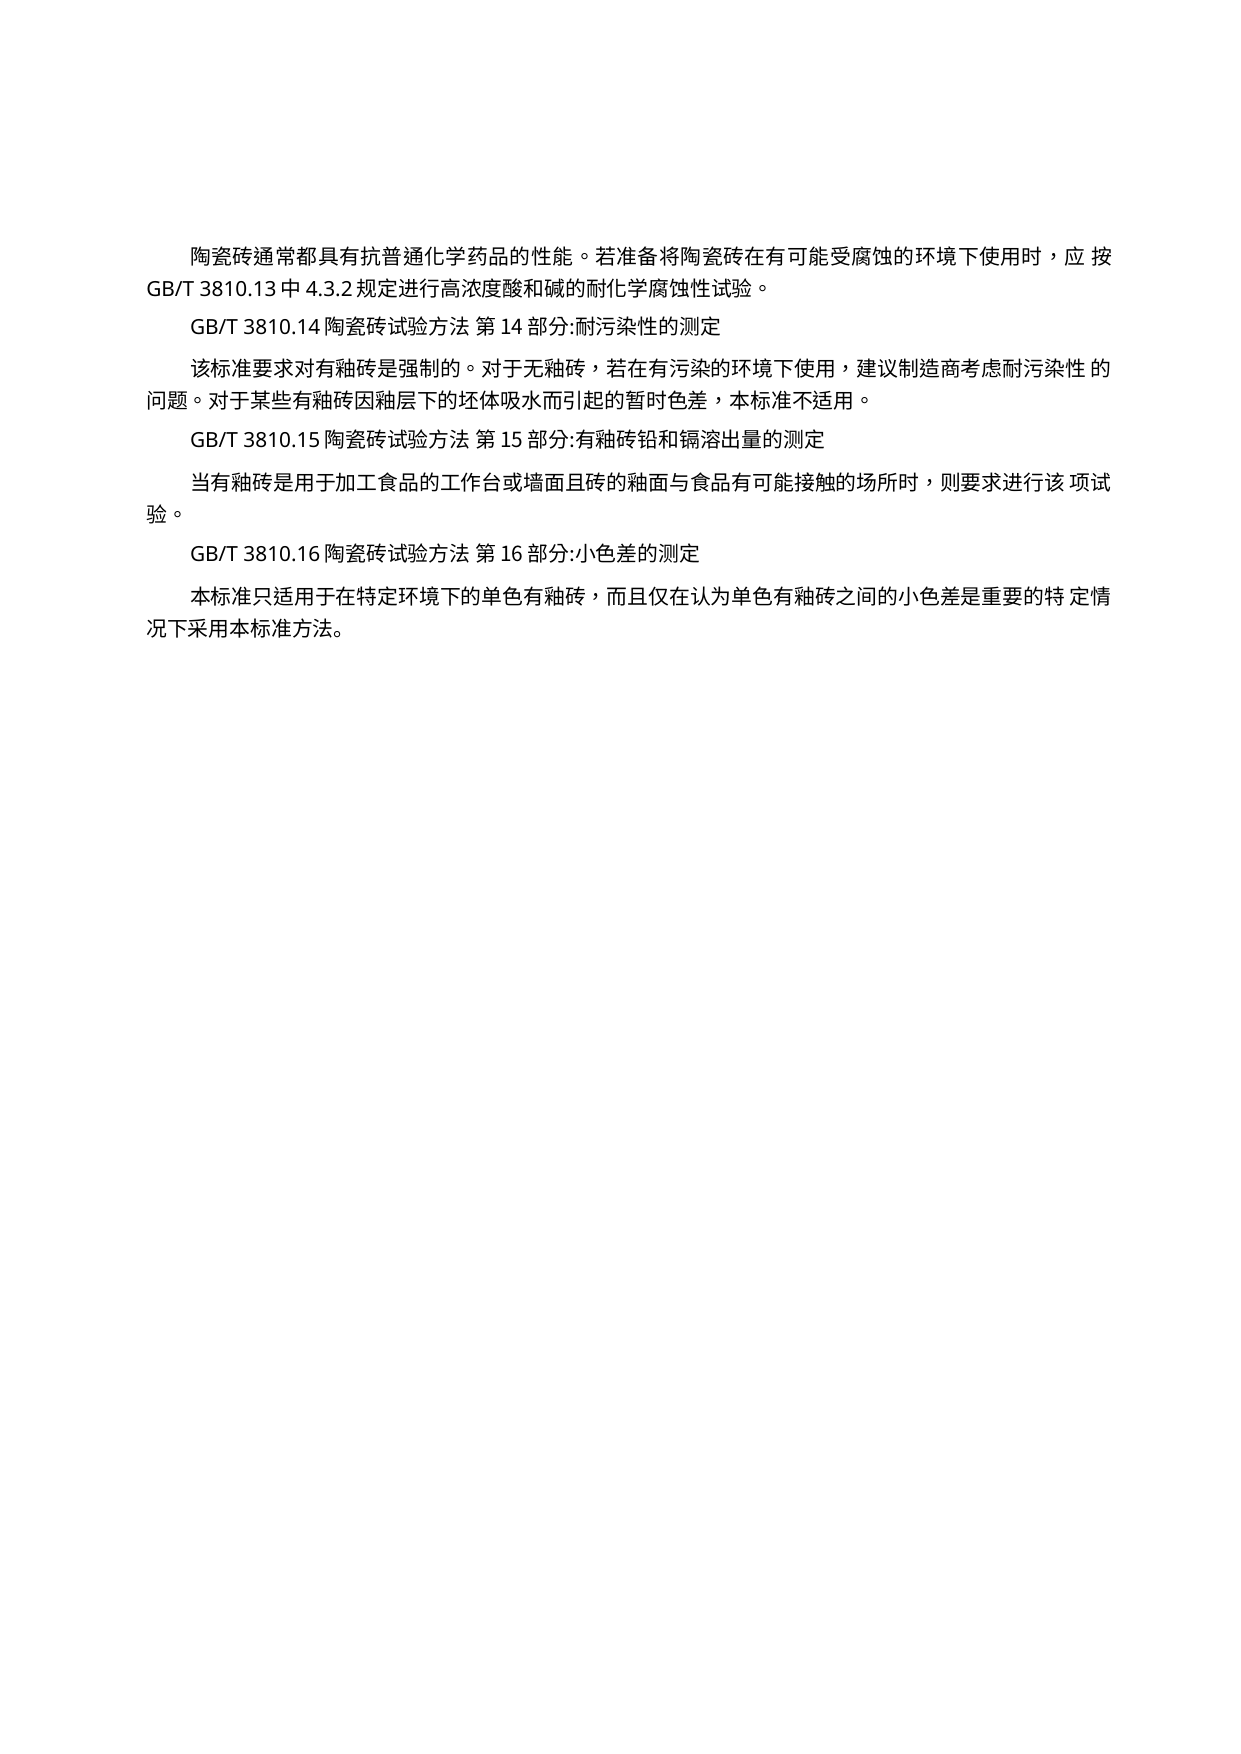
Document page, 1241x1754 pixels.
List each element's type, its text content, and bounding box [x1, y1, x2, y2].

text GB/T 3810.14陶瓷砖试验方法 第14部分:耐污染性的测定 [146, 311, 1115, 341]
text 陶瓷砖通常都具有抗普通化学药品的性能。若准备将陶瓷砖在有可能受腐蚀的环境下使用时，应 按GB/T 3810.13中4.3.2规定进行高浓度酸和碱的耐化学腐蚀性试验。 [146, 239, 1115, 302]
text 当有釉砖是用于加工食品的工作台或墙面且砖的釉面与食品有可能接触的场所时，则要求进行该 项试验。 [146, 464, 1115, 529]
text 本标准只适用于在特定环境下的单色有釉砖，而且仅在认为单色有釉砖之间的小色差是重要的特 定情况下采用本标准方法。 [146, 578, 1115, 643]
text GB/T 3810.16陶瓷砖试验方法 第16部分:小色差的测定 [146, 537, 1115, 568]
text GB/T 3810.15陶瓷砖试验方法 第15部分:有釉砖铅和镉溶出量的测定 [146, 423, 1115, 454]
text 该标准要求对有釉砖是强制的。对于无釉砖，若在有污染的环境下使用，建议制造商考虑耐污染性 的问题。对于某些有釉砖因釉层下的坯体吸水而引起的暂时色差，本标准不适用。 [146, 351, 1115, 415]
